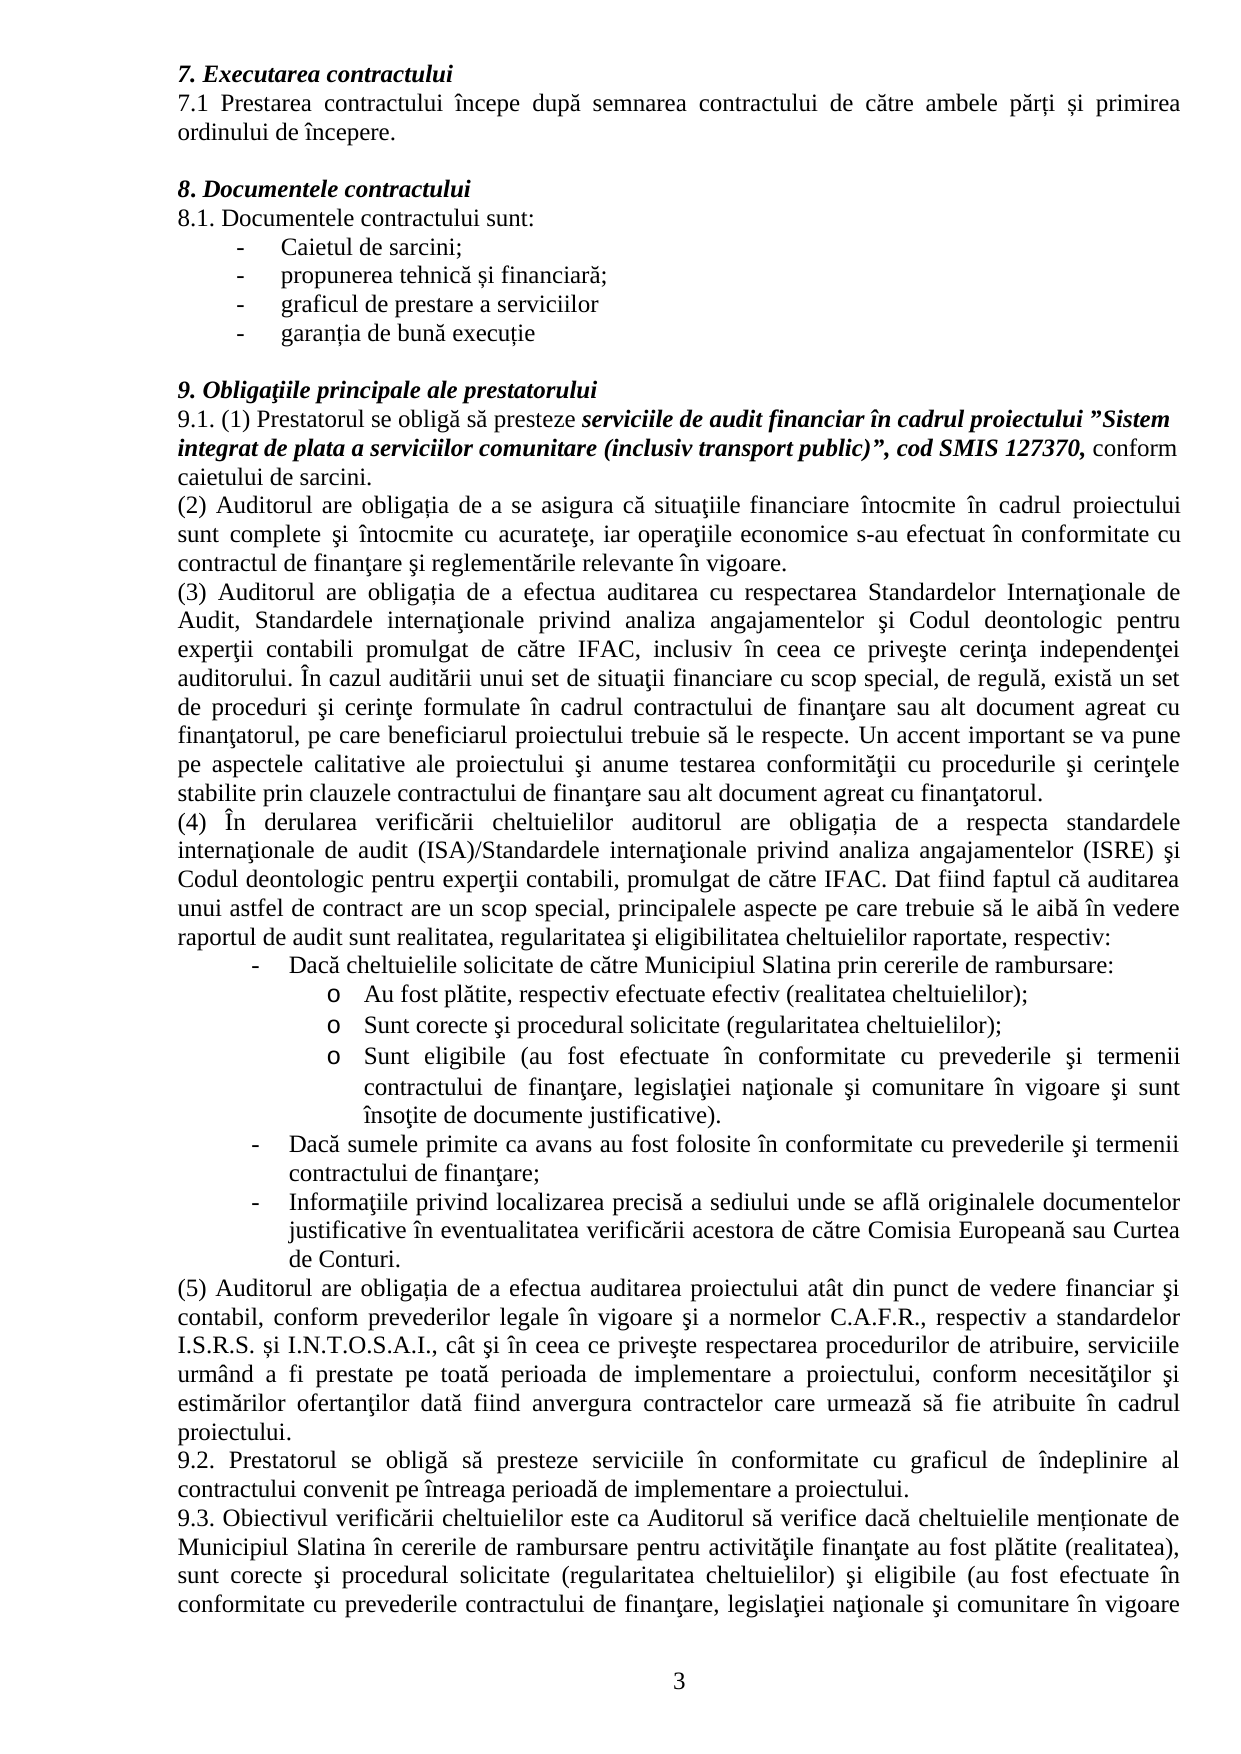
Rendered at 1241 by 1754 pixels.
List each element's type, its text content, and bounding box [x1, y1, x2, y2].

list Sunt eligibile (au fost efectuate în conformitate cu prevederile şi termenii contractului de finanţare, legislaţiei naţionale şi comunitare în vigoare şi sunt însoţite de documente justificative). [326, 1041, 1181, 1129]
list Dacă cheltuielile solicitate de către Municipiul Slatina prin cererile de rambursare: [251, 950, 1181, 979]
text 8. Documentele contractului [177, 174, 1181, 203]
list Informaţiile privind localizarea precisă a sediului unde se află originalele documentelor justificative în eventualitatea verificării acestora de către Comisia Europeană sau Curtea de Conturi. [251, 1187, 1181, 1273]
text 8.1. Documentele contractului sunt: [177, 203, 1181, 232]
text 7. Executarea contractului [177, 59, 1181, 88]
list Caietul de sarcini; [236, 232, 1181, 260]
list graficul de prestare a serviciilor [236, 289, 1181, 318]
list Sunt corecte şi procedural solicitate (regularitatea cheltuielilor); [326, 1010, 1181, 1041]
text 9.1. (1) Prestatorul se obligă să presteze serviciile de audit financiar în cadrul proiectului ”Sistem integrat de plata a serviciilor comunitare (inclusiv transport public)”, cod SMIS 127370, conform caietului de sarcini. [177, 404, 1181, 490]
text 7.1 Prestarea contractului începe după semnarea contractului de către ambele părți și primirea ordinului de începere. [177, 88, 1181, 145]
text (5) Auditorul are obligația de a efectua auditarea proiectului atât din punct de vedere financiar şi contabil, conform prevederilor legale în vigoare şi a normelor C.A.F.R., respectiv a standardelor I.S.R.S. și I.N.T.O.S.A.I., cât şi în ceea ce priveşte respectarea procedurilor de atribuire, serviciile urmând a fi prestate pe toată perioada de implementare a proiectului, conform necesităţilor şi estimărilor ofertanţilor dată fiind anvergura contractelor care urmează să fie atribuite în cadrul proiectului. [177, 1273, 1181, 1445]
list garanția de bună execuție [236, 318, 1181, 347]
text 9.2. Prestatorul se obligă să presteze serviciile în conformitate cu graficul de îndeplinire al contractului convenit pe întreaga perioadă de implementare a proiectului. [177, 1445, 1181, 1503]
text (2) Auditorul are obligația de a se asigura că situaţiile financiare întocmite în cadrul proiectului sunt complete şi întocmite cu acurateţe, iar operaţiile economice s-au efectuat în conformitate cu contractul de finanţare şi reglementările relevante în vigoare. [177, 490, 1181, 577]
list Au fost plătite, respectiv efectuate efectiv (realitatea cheltuielilor); [326, 979, 1181, 1010]
list propunerea tehnică și financiară; [236, 260, 1181, 289]
text (3) Auditorul are obligația de a efectua auditarea cu respectarea Standardelor Internaţionale de Audit, Standardele internaţionale privind analiza angajamentelor şi Codul deontologic pentru experţii contabili promulgat de către IFAC, inclusiv în ceea ce priveşte cerinţa independenţei auditorului. În cazul auditării unui set de situaţii financiare cu scop special, de regulă, există un set de proceduri şi cerinţe formulate în cadrul contractului de finanţare sau alt document agreat cu finanţatorul, pe care beneficiarul proiectului trebuie să le respecte. Un accent important se va pune pe aspectele calitative ale proiectului şi anume testarea conformităţii cu procedurile şi cerinţele stabilite prin clauzele contractului de finanţare sau alt document agreat cu finanţatorul. [177, 577, 1181, 807]
list Dacă sumele primite ca avans au fost folosite în conformitate cu prevederile şi termenii contractului de finanţare; [251, 1129, 1181, 1187]
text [177, 1503, 1181, 1618]
text (4) În derularea verificării cheltuielilor auditorul are obligația de a respecta standardele internaţionale de audit (ISA)/Standardele internaţionale privind analiza angajamentelor (ISRE) şi Codul deontologic pentru experţii contabili, promulgat de către IFAC. Dat fiind faptul că auditarea unui astfel de contract are un scop special, principalele aspecte pe care trebuie să le aibă în vedere raportul de audit sunt realitatea, regularitatea şi eligibilitatea cheltuielilor raportate, respectiv: [177, 807, 1181, 950]
text 9. Obligaţiile principale ale prestatorului [177, 375, 1181, 404]
